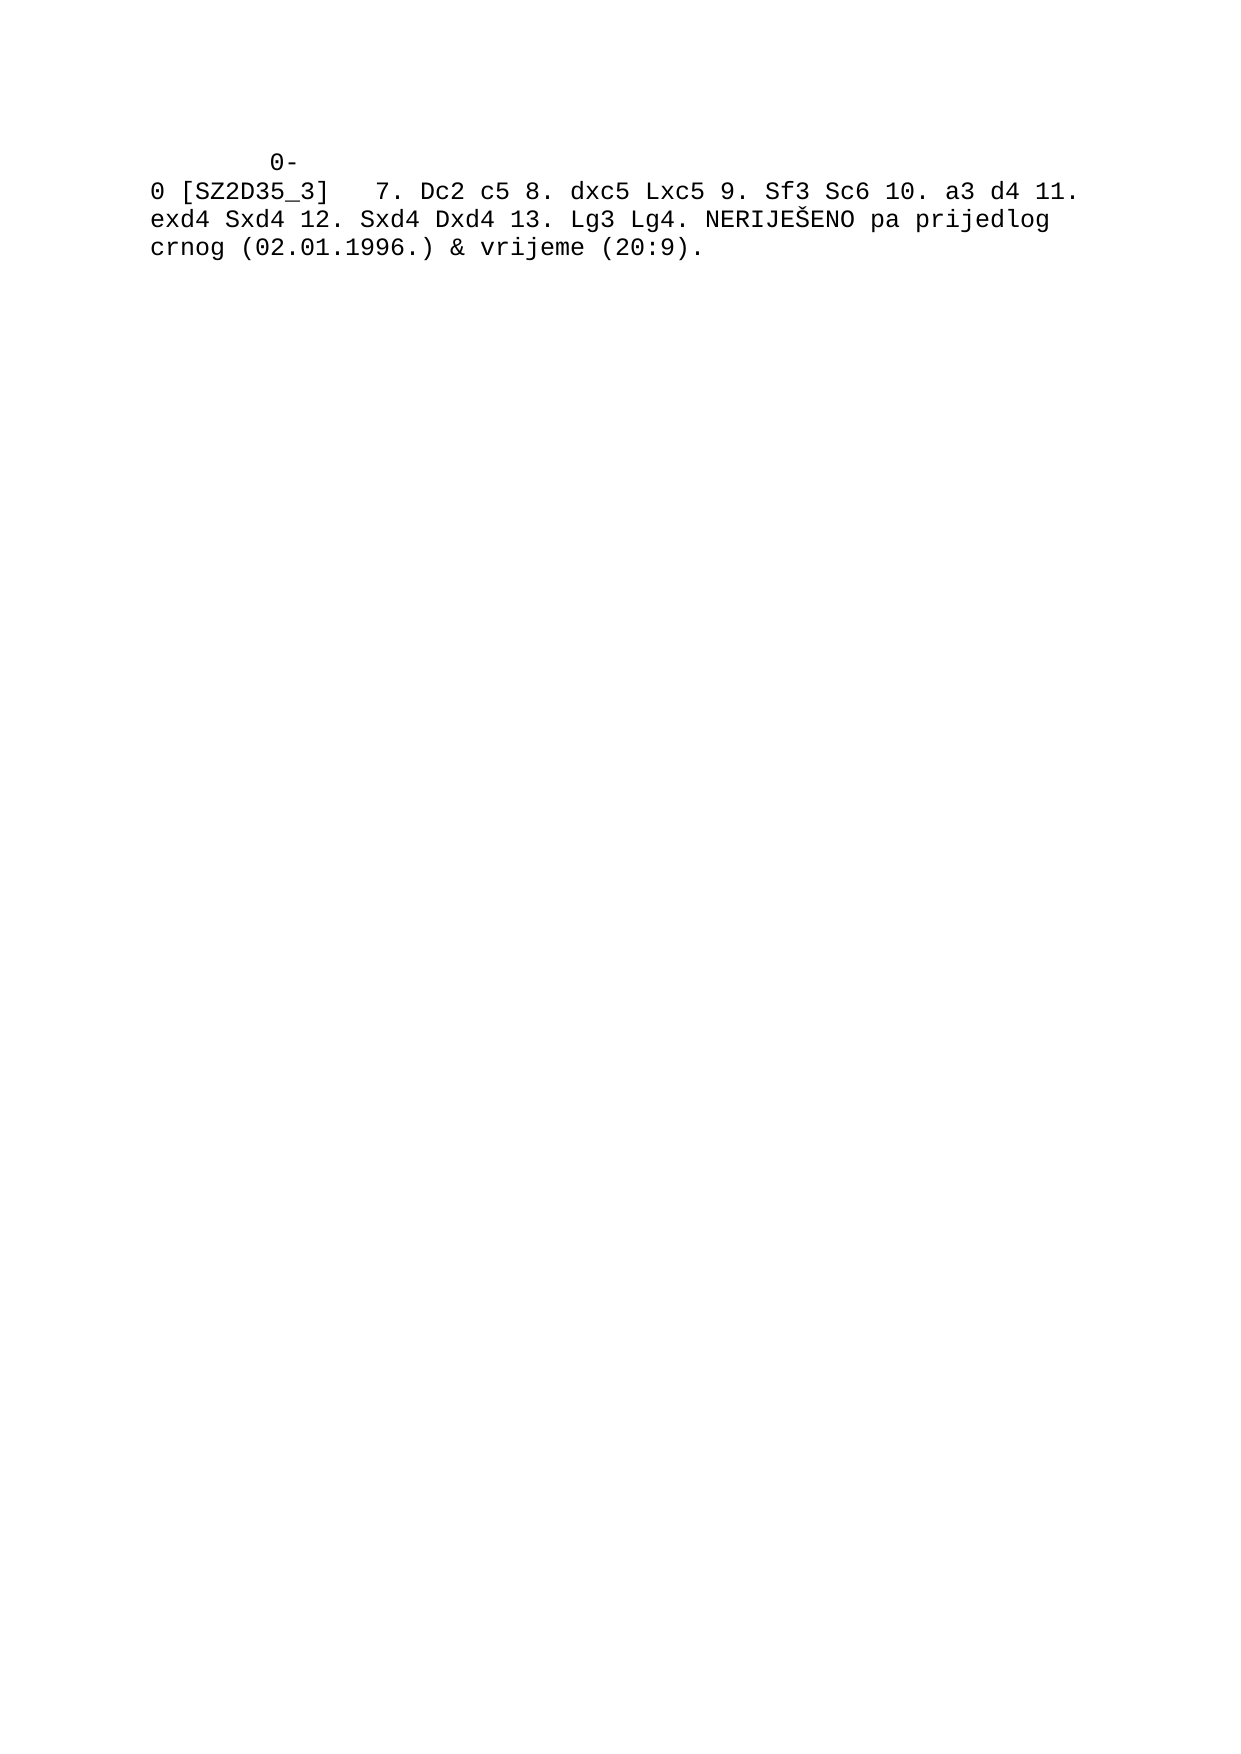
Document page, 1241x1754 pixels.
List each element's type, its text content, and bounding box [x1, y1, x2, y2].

text 0 [SZ2D35_3] 7. Dc2 c5 8. dxc5 Lxc5 9. Sf3 Sc6 10. a3 d4 11. [150, 178, 1090, 207]
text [150, 150, 1090, 178]
text exd4 Sxd4 12. Sxd4 Dxd4 13. Lg3 Lg4. NERIJEŠENO pa prijedlog crnog (02.01.1996.) & vrijeme (20:9). [150, 207, 1090, 263]
